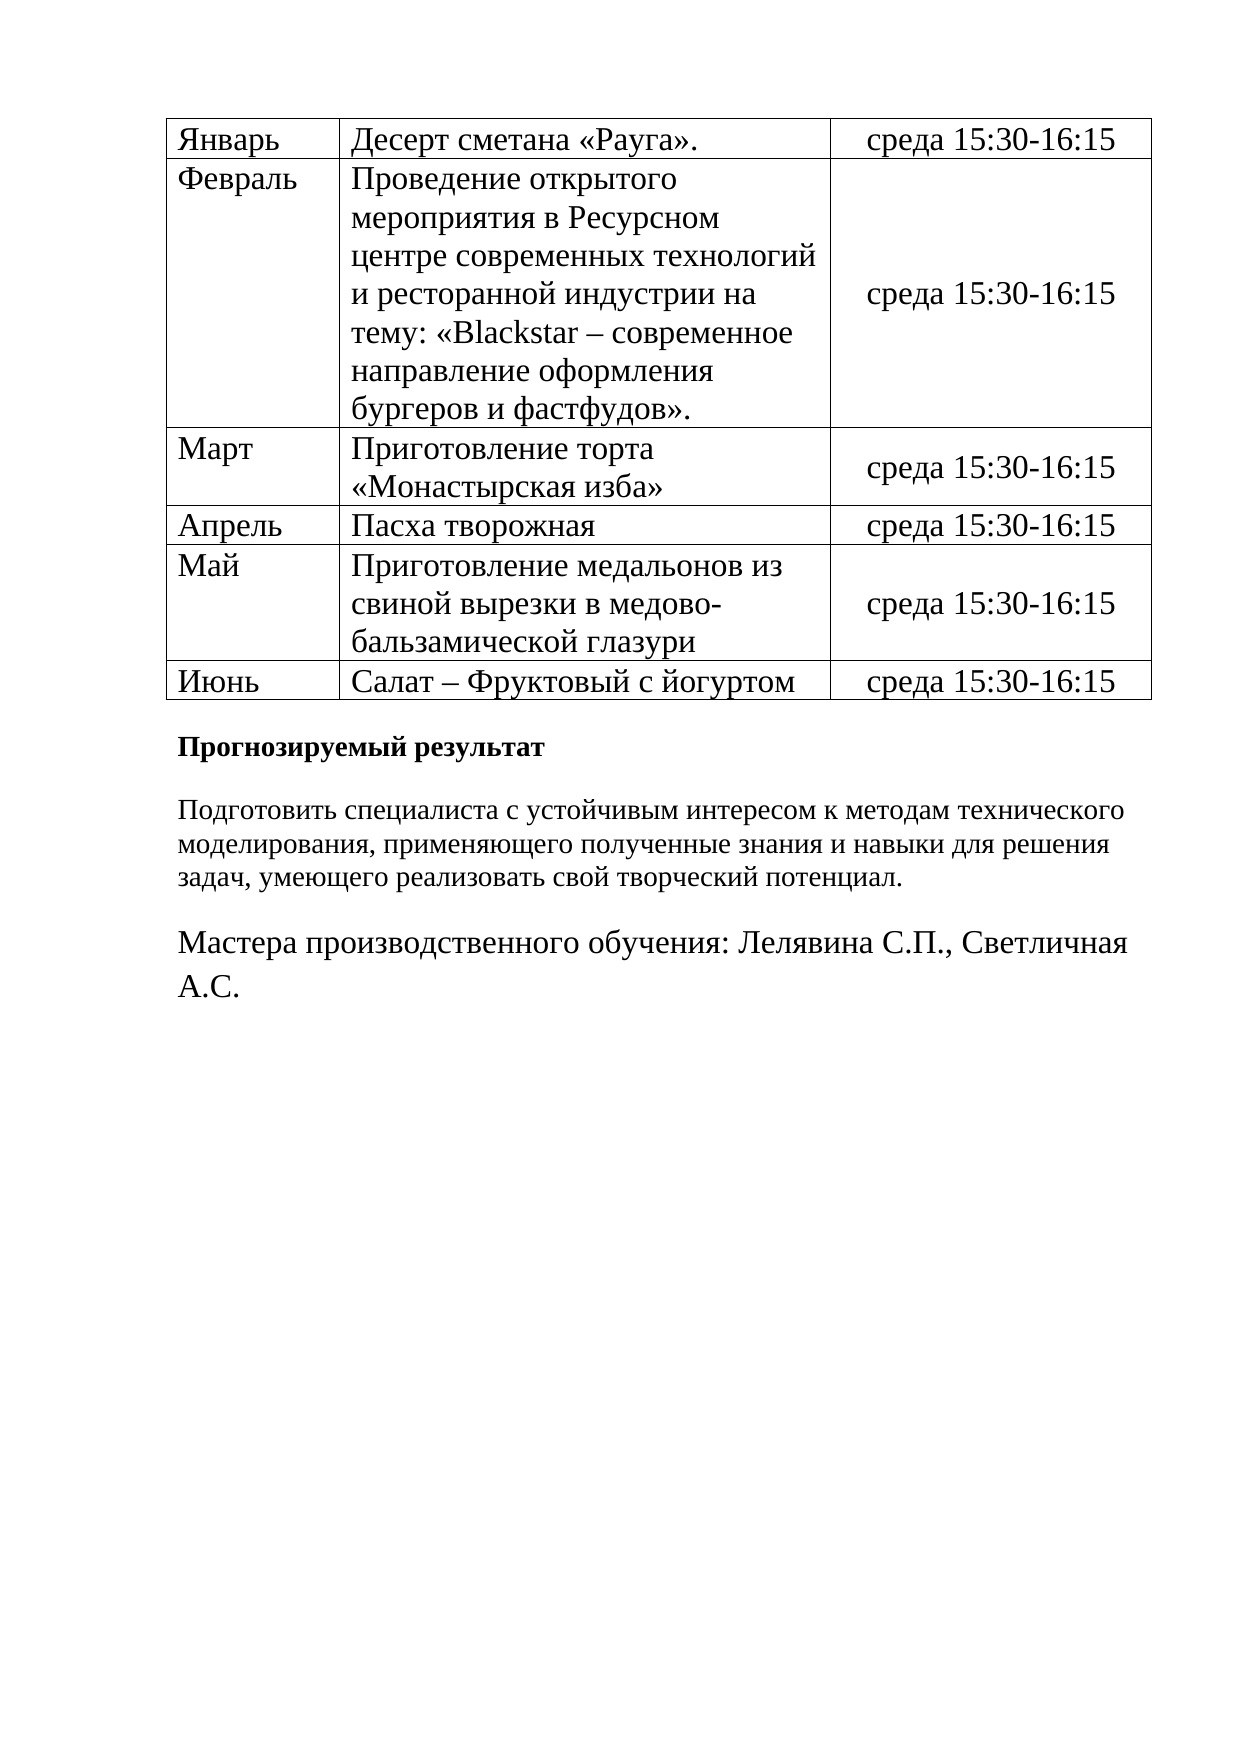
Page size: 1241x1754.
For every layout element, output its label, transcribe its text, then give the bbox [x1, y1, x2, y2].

table_cell Май [167, 545, 339, 660]
table_cell среда 15:30-16:15 [831, 545, 1151, 660]
text Мастера производственного обучения: Лелявина С.П., Светличная А.С. [177, 922, 1152, 1004]
table_cell среда 15:30-16:15 [831, 159, 1151, 427]
table_cell Пасха творожная [340, 506, 830, 544]
table_cell среда 15:30-16:15 [831, 119, 1151, 157]
table_cell Салат – Фруктовый с йогуртом [340, 661, 830, 699]
table_cell Апрель [167, 506, 339, 544]
text Подготовить специалиста с устойчивым интересом к методам технического моделирования, применяющего полученные знания и навыки для решения задач, умеющего реализовать свой творческий потенциал. [177, 792, 1152, 893]
table_cell Проведение открытого мероприятия в Ресурсном центре современных технологий и ресторанной индустрии на тему: «Blackstar – современное направление оформления бургеров и фастфудов». [340, 159, 830, 427]
table_cell Приготовление торта «Монастырская изба» [340, 428, 830, 504]
table_cell Март [167, 428, 339, 504]
table_cell среда 15:30-16:15 [831, 506, 1151, 544]
table_cell Февраль [167, 159, 339, 427]
table_cell Десерт сметана «Рауга». [340, 119, 830, 157]
table_cell Июнь [167, 661, 339, 699]
table_cell среда 15:30-16:15 [831, 428, 1151, 504]
text Прогнозируемый результат [177, 729, 1152, 763]
table_cell Приготовление медальонов из свиной вырезки в медово-бальзамической глазури [340, 545, 830, 660]
table_cell Январь [167, 119, 339, 157]
table_cell среда 15:30-16:15 [831, 661, 1151, 699]
